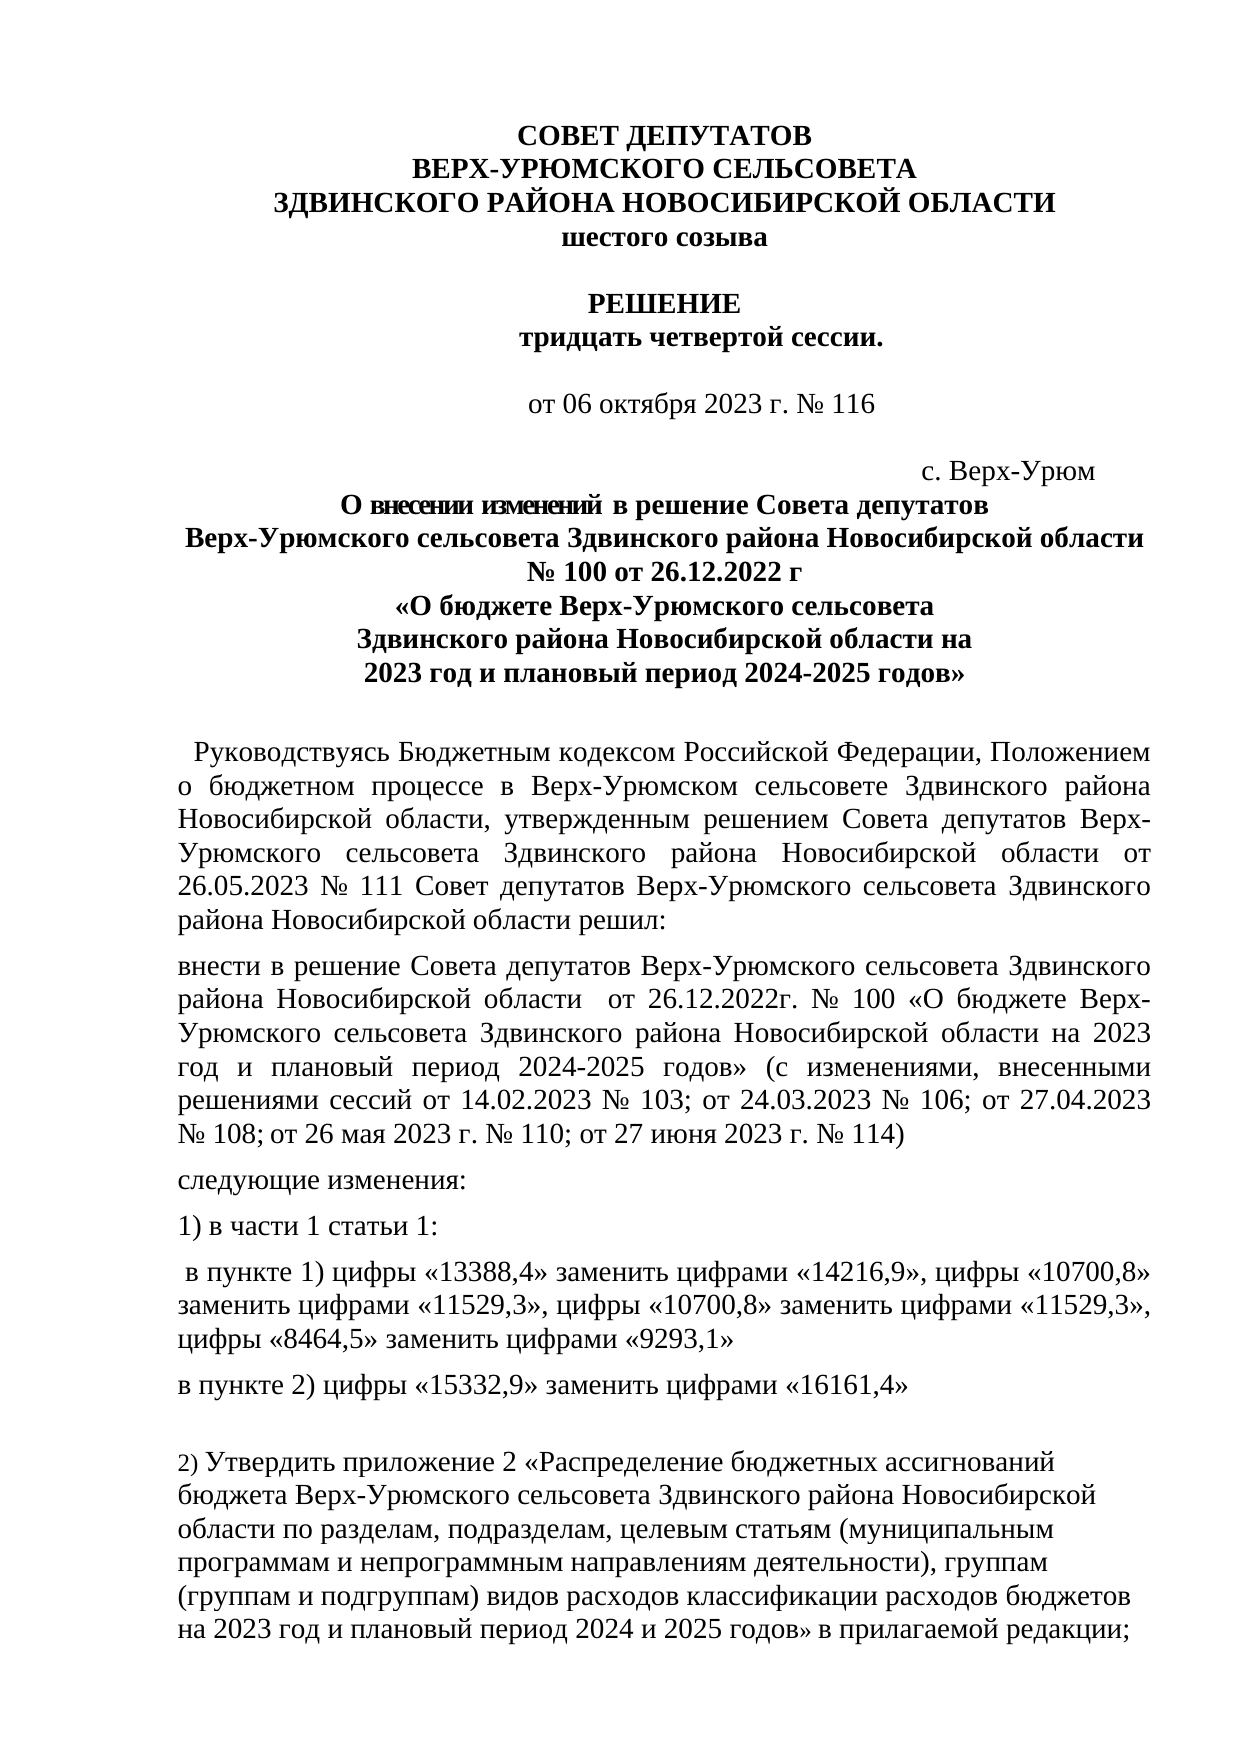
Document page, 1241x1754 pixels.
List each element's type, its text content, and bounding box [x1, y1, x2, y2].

list внести в решение Совета депутатов Верх-Урюмского сельсовета Здвинского района Новосибирской области от 26.12.2022г. № 100 «О бюджете Верх-Урюмского сельсовета Здвинского района Новосибирской области на 2023 год и плановый период 2024-2025 годов» (с изменениями, внесенными решениями сессий от 14.02.2023 № 103; от 24.03.2023 № 106; от 27.04.2023 № 108; от 26 мая 2023 г. № 110; от 27 июня 2023 г. № 114) [177, 948, 1152, 1149]
list Руководствуясь Бюджетным кодексом Российской Федерации, Положением о бюджетном процессе в Верх-Урюмском сельсовете Здвинского района Новосибирской области, утвержденным решением Совета депутатов Верх-Урюмского сельсовета Здвинского района Новосибирской области от 26.05.2023 № 111 Совет депутатов Верх-Урюмского сельсовета Здвинского района Новосибирской области решил: [177, 734, 1152, 936]
text 2) Утвердить приложение 2 «Распределение бюджетных ассигнований бюджета Верх-Урюмского сельсовета Здвинского района Новосибирской области по разделам, подразделам, целевым статьям (муниципальным программам и непрограммным направлениям деятельности), группам (группам и подгруппам) видов расходов классификации расходов бюджетов на 2023 год и плановый период 2024 и 2025 годов» в прилагаемой редакции; [799, 1444, 1152, 1645]
text тридцать четвертой сессии. [251, 319, 1152, 353]
text ВЕРХ-УРЮМСКОГО СЕЛЬСОВЕТА [177, 152, 1152, 185]
text Верх-Урюмского сельсовета Здвинского района Новосибирской области № 100 от 26.12.2022 г [177, 521, 1152, 588]
text шестого созыва [177, 219, 1152, 252]
text с. Верх-Урюм [177, 453, 1152, 487]
list 1) в части 1 статьи 1: [177, 1208, 1152, 1241]
text О внесении изменений в решение Совета депутатов [177, 487, 1152, 521]
text ЗДВИНСКОГО РАЙОНА НОВОСИБИРСКОЙ ОБЛАСТИ [177, 185, 1152, 219]
subtitle следующие изменения: [177, 1162, 1152, 1195]
text «О бюджете Верх-Урюмского сельсовета [177, 588, 1152, 621]
text РЕШЕНИЕ [177, 286, 1152, 319]
list в пункте 2) цифры «15332,9» заменить цифрами «16161,4» [177, 1367, 1152, 1401]
text СОВЕТ ДЕПУТАТОВ [177, 118, 1152, 152]
text 2023 год и плановый период 2024-2025 годов» [177, 655, 1152, 688]
text Здвинского района Новосибирской области на [177, 621, 1152, 655]
list в пункте 1) цифры «13388,4» заменить цифрами «14216,9», цифры «10700,8» заменить цифрами «11529,3», цифры «10700,8» заменить цифрами «11529,3», цифры «8464,5» заменить цифрами «9293,1» [177, 1254, 1152, 1354]
text от 06 октября 2023 г. № 116 [251, 386, 1152, 420]
